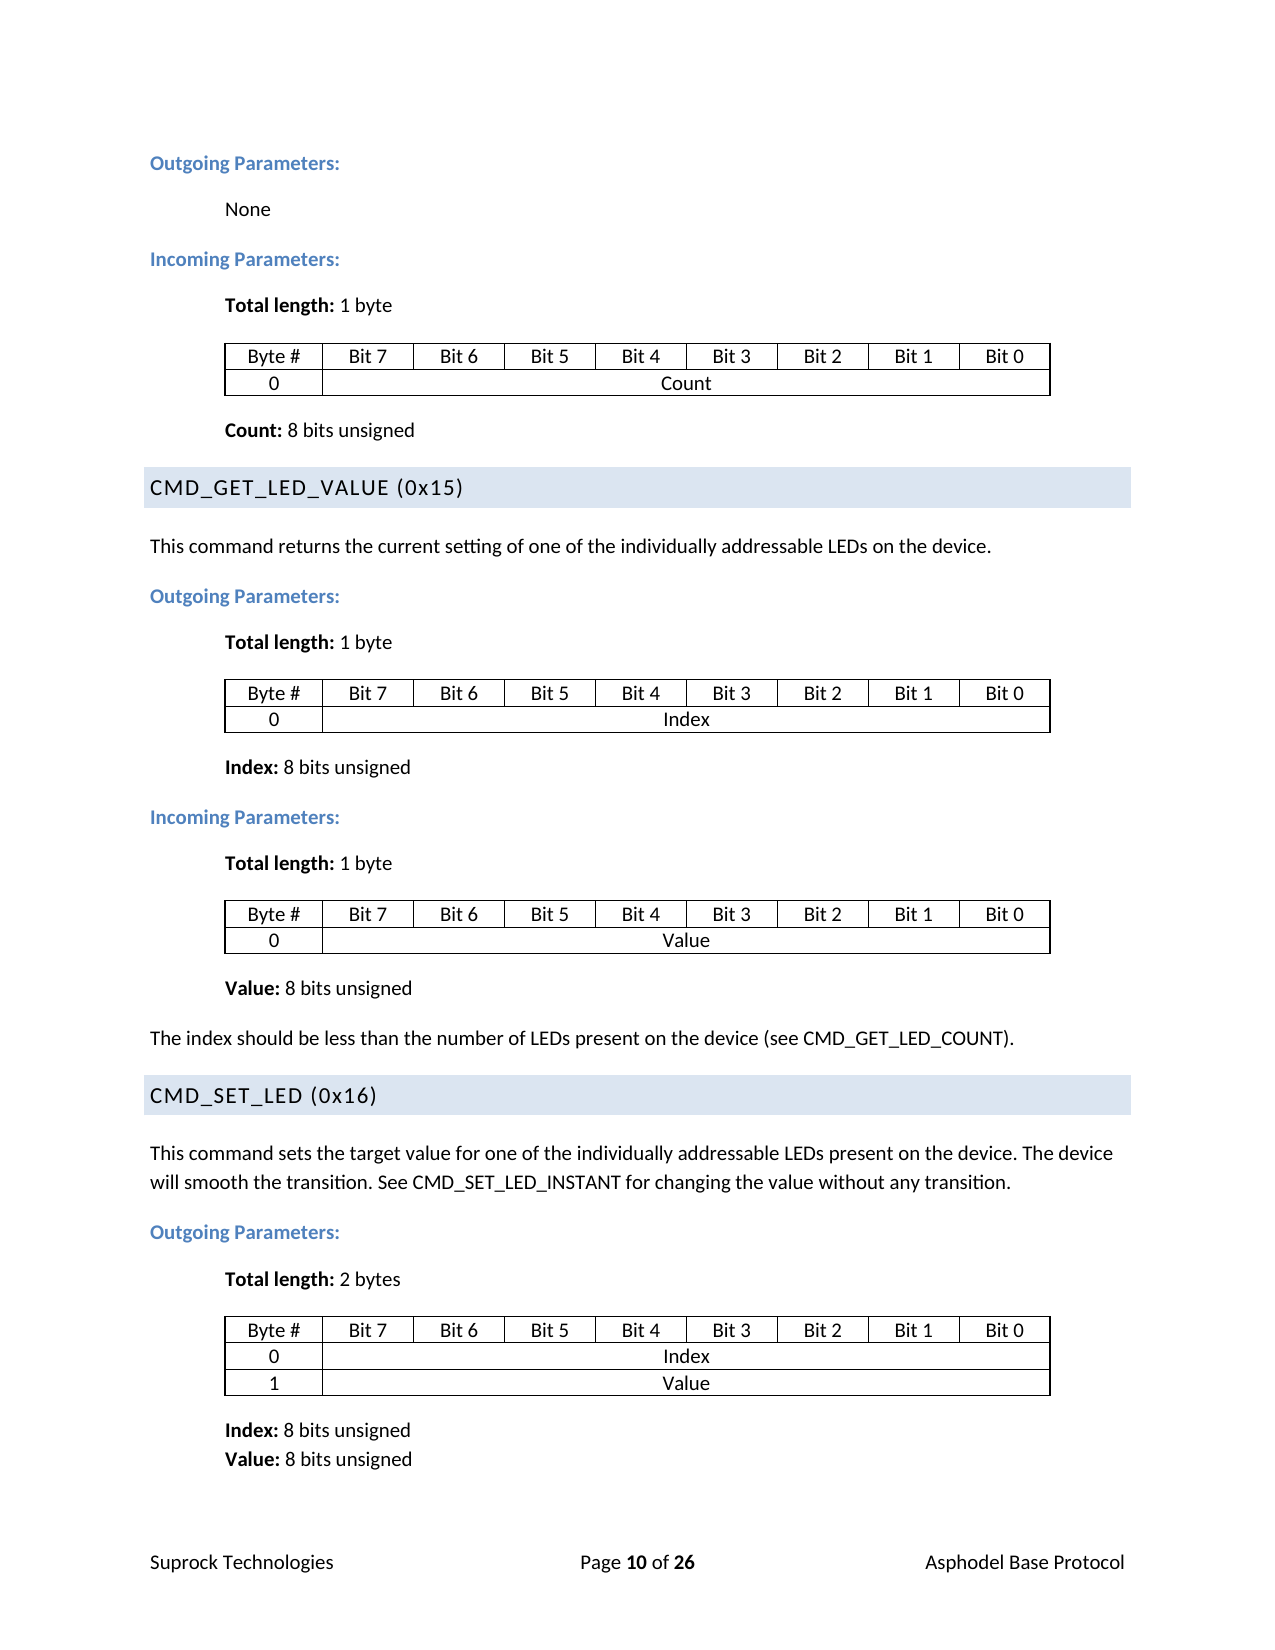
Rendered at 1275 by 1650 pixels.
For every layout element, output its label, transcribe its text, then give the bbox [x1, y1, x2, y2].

list None [225, 196, 1125, 222]
table_header Bit 1 [869, 1317, 959, 1342]
text The index should be less than the number of LEDs present on the device (see CMD_GET_LED_COUNT). [150, 1025, 1125, 1050]
text This command returns the current setting of one of the individually addressable LEDs on the device. [150, 533, 1125, 558]
table_cell 0 [226, 707, 322, 732]
list Index: 8 bits unsigned [225, 754, 1125, 779]
subtitle CMD_GET_LED_VALUE (0x15) [150, 474, 1125, 502]
text Outgoing Parameters: [150, 150, 1125, 175]
table_header Bit 4 [596, 680, 686, 706]
table_header Bit 2 [778, 680, 868, 706]
table_header Bit 5 [505, 680, 595, 706]
table_header Bit 1 [869, 901, 959, 927]
table_header Bit 2 [778, 1317, 868, 1342]
table_header Bit 3 [687, 344, 777, 369]
list Count: 8 bits unsigned [225, 417, 1125, 443]
table_header Bit 5 [505, 1317, 595, 1342]
table_header Bit 0 [960, 901, 1049, 927]
table_header Bit 6 [414, 344, 504, 369]
table_header Bit 3 [687, 901, 777, 927]
list Value: 8 bits unsigned [225, 975, 1125, 1000]
table_header Bit 4 [596, 1317, 686, 1342]
text Outgoing Parameters: [150, 583, 1125, 608]
subtitle CMD_SET_LED (0x16) [150, 1081, 1125, 1109]
table_header Byte # [226, 1317, 322, 1342]
table_header Bit 6 [414, 1317, 504, 1342]
table_header Bit 1 [869, 680, 959, 706]
table_cell 1 [226, 1370, 322, 1395]
table_cell 0 [226, 1343, 322, 1369]
table_header Byte # [226, 344, 322, 369]
table_header Bit 5 [505, 901, 595, 927]
table_header Bit 7 [323, 344, 413, 369]
table_cell Index [323, 707, 1049, 732]
table_cell Value [323, 1370, 1049, 1395]
table_header Bit 7 [323, 680, 413, 706]
text Incoming Parameters: [150, 246, 1125, 272]
table_cell Value [323, 928, 1049, 953]
text This command sets the target value for one of the individually addressable LEDs present on the device. The device will smooth the transition. See CMD_SET_LED_INSTANT for changing the value without any transition. [150, 1140, 1125, 1195]
list Total length: 1 byte [225, 850, 1125, 876]
table_header Bit 0 [960, 344, 1049, 369]
text Outgoing Parameters: [150, 1219, 1125, 1245]
table_header Byte # [226, 901, 322, 927]
text Incoming Parameters: [150, 804, 1125, 829]
list Total length: 2 bytes [225, 1266, 1125, 1291]
table_header Bit 5 [505, 344, 595, 369]
table_header Bit 3 [687, 1317, 777, 1342]
table_header Bit 6 [414, 680, 504, 706]
table_header Bit 7 [323, 901, 413, 927]
table_header Bit 1 [869, 344, 959, 369]
list Total length: 1 byte [225, 629, 1125, 654]
list Value: 8 bits unsigned [225, 1446, 1125, 1472]
table_cell 0 [226, 370, 322, 395]
list Total length: 1 byte [225, 292, 1125, 318]
table_header Bit 4 [596, 344, 686, 369]
table_header Bit 4 [596, 901, 686, 927]
table_header Byte # [226, 680, 322, 706]
table_cell Index [323, 1343, 1049, 1369]
table_header Bit 7 [323, 1317, 413, 1342]
table_cell Count [323, 370, 1049, 395]
table_header Bit 6 [414, 901, 504, 927]
table_header Bit 0 [960, 680, 1049, 706]
list Index: 8 bits unsigned [225, 1417, 1125, 1442]
table_cell 0 [226, 928, 322, 953]
table_header Bit 0 [960, 1317, 1049, 1342]
table_header Bit 2 [778, 901, 868, 927]
table_header Bit 3 [687, 680, 777, 706]
table_header Bit 2 [778, 344, 868, 369]
